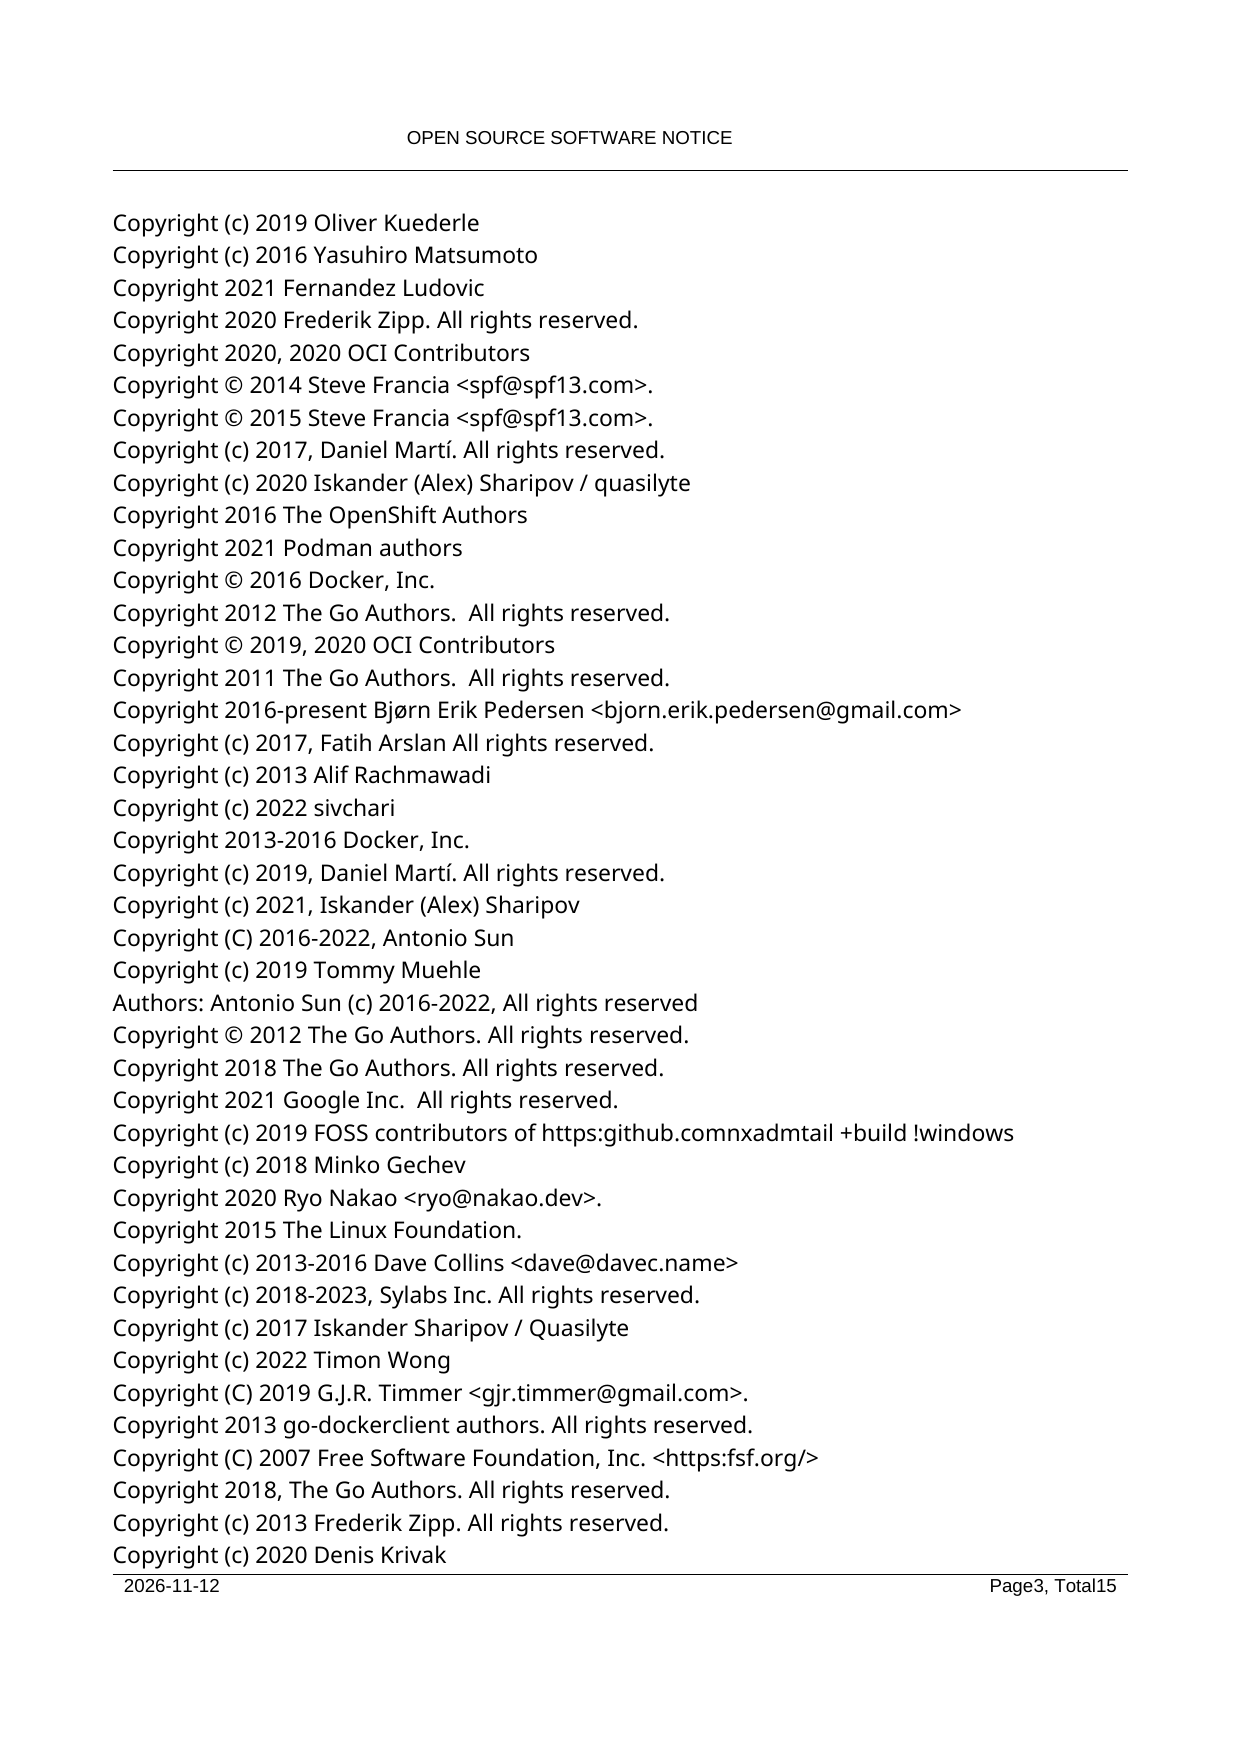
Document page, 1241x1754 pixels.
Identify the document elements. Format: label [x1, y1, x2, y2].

text [112, 206, 1128, 1571]
